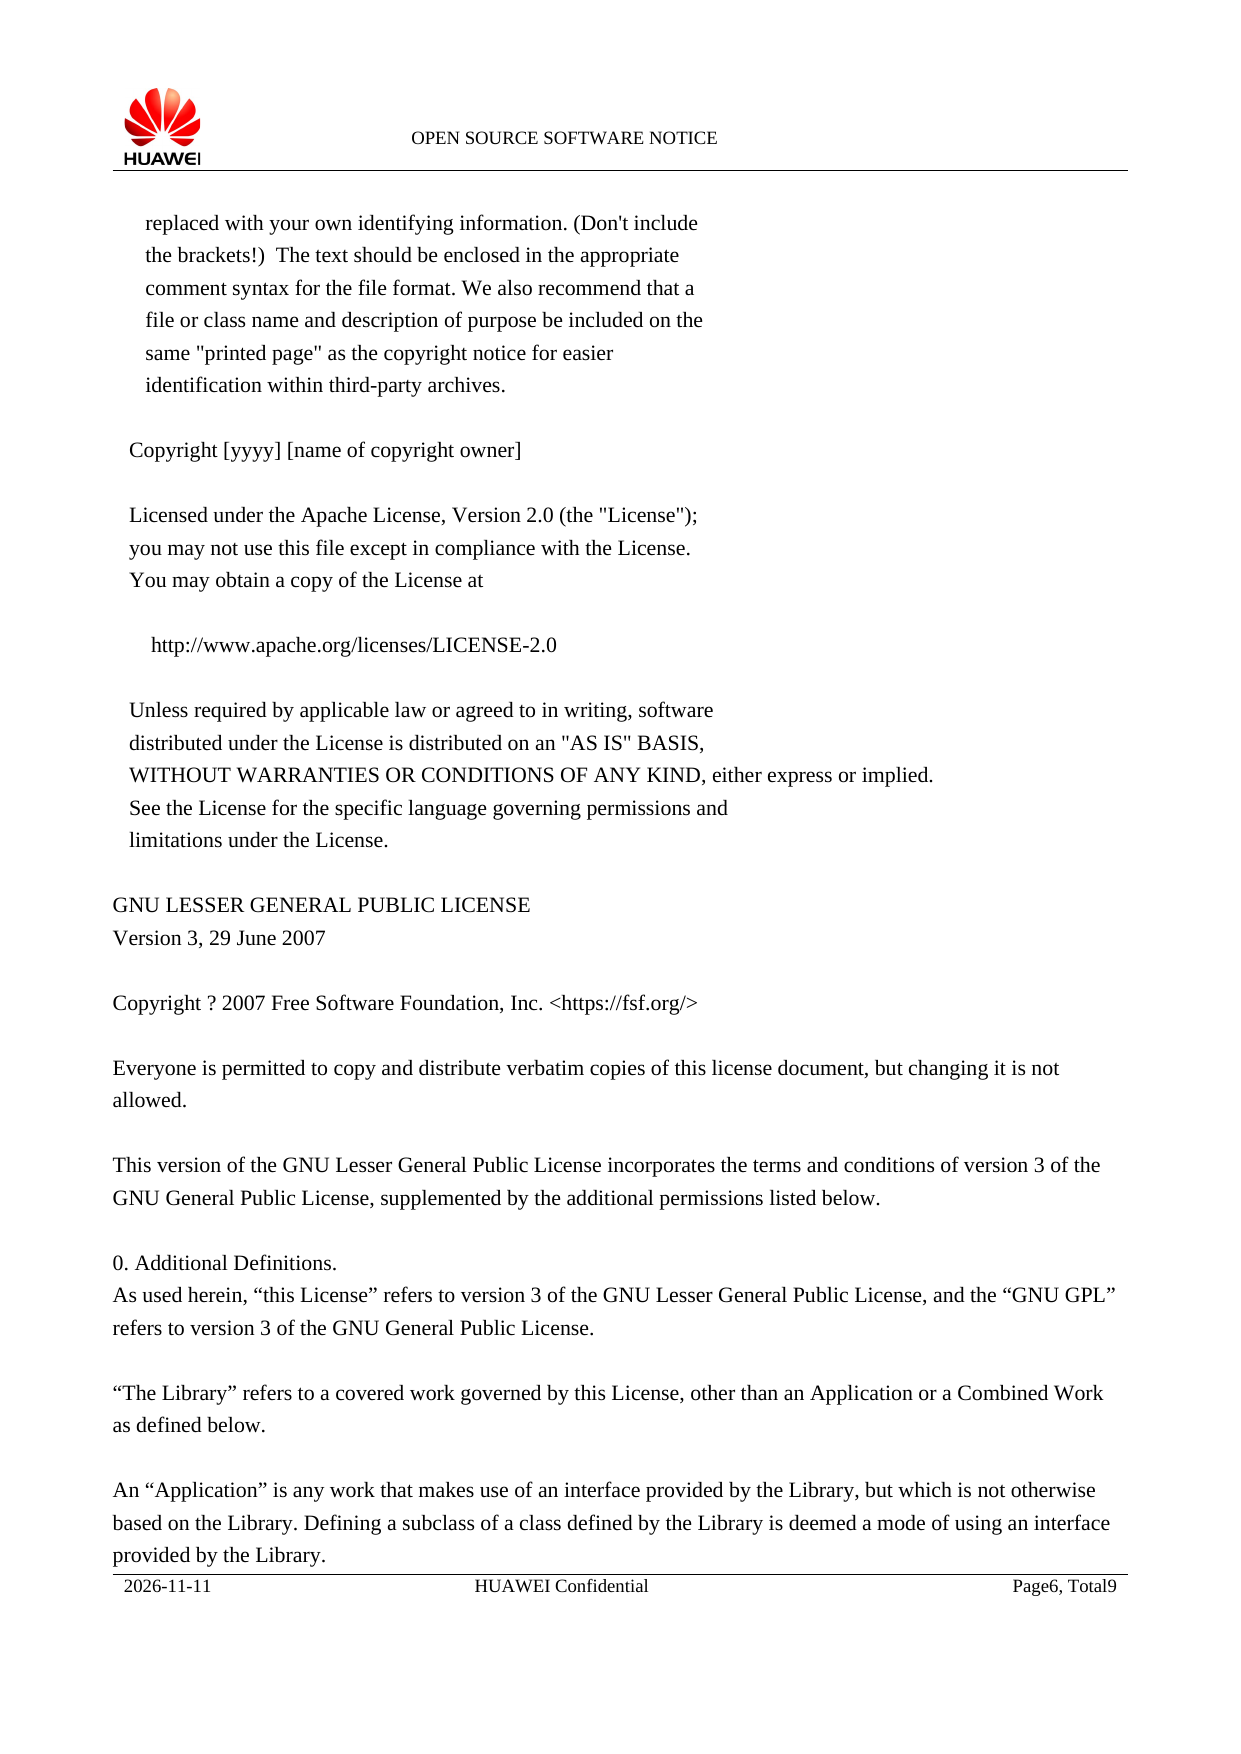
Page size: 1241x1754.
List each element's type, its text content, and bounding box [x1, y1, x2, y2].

picture [124, 88, 201, 165]
